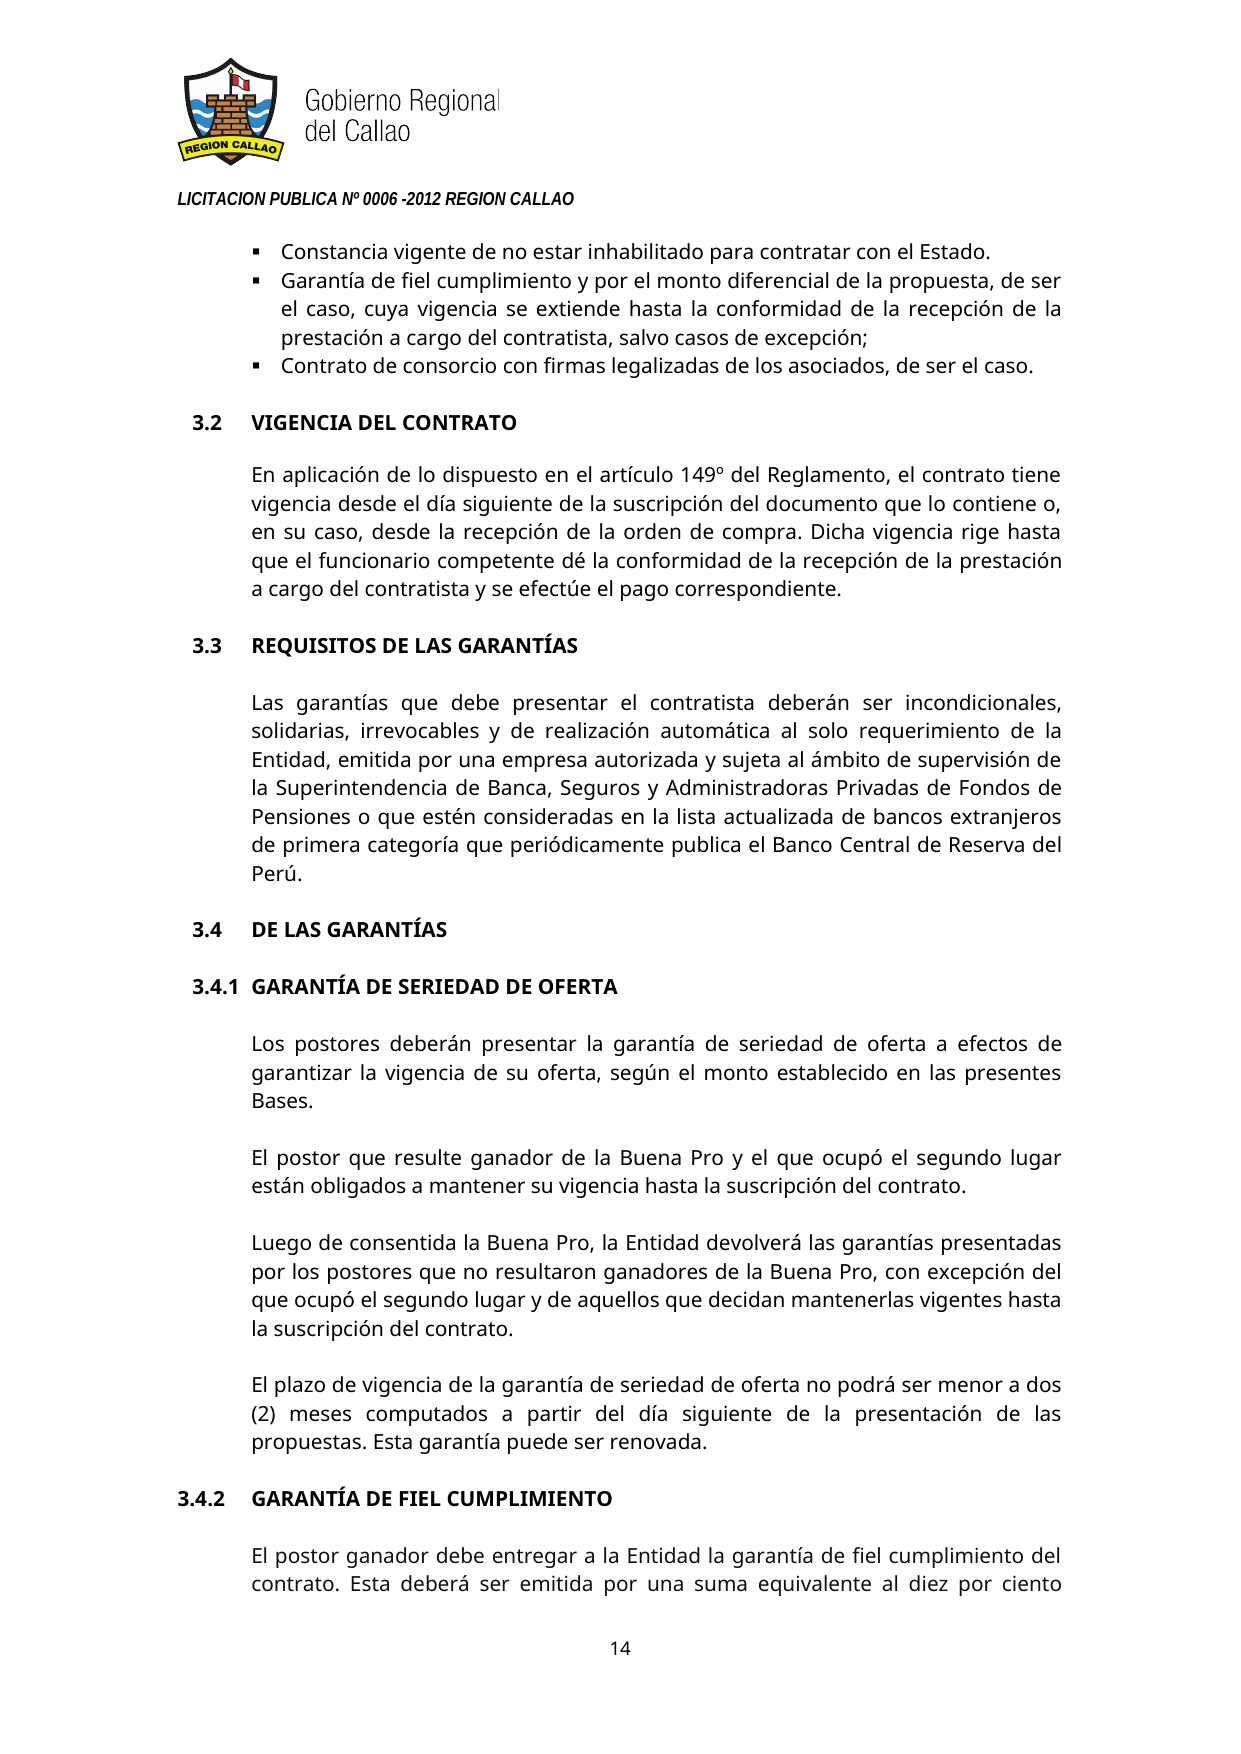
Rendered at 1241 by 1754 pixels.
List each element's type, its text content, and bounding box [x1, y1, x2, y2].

text 3.2 VIGENCIA DEL CONTRATO [192, 408, 1063, 436]
list Constancia vigente de no estar inhabilitado para contratar con el Estado. [251, 237, 1063, 266]
list Contrato de consorcio con firmas legalizadas de los asociados, de ser el caso. [251, 351, 1063, 379]
text Luego de consentida , devolverá las garantías presentadas por los postores que no resultaron ganadores de , con excepción del que ocupó el segundo lugar y de aquellos que decidan mantenerlas vigentes hasta la suscripción del contrato. [251, 1228, 1063, 1342]
text Las garantías que debe presentar el contratista deberán ser incondicionales, solidarias, irrevocables y de realización automática al solo requerimiento de , emitida por una empresa autorizada y sujeta al ámbito de supervisión de la Superintendencia de Banca, Seguros y Administradoras Privadas de Fondos de Pensiones o que estén consideradas en la lista actualizada de bancos extranjeros de primera categoría que periódicamente publica el Banco Central de Reserva del Perú. [251, 688, 1063, 887]
text Los postores deberán presentar la garantía de seriedad de oferta a efectos de garantizar la vigencia de su oferta, según el monto establecido en las presentes Bases. [251, 1029, 1063, 1114]
list REQUISITOS DE LAS GARANTÍAS [192, 631, 1063, 659]
list DE LAS GARANTÍAS [192, 916, 1063, 944]
text 3.4.1 GARANTÍA DE SERIEDAD DE OFERTA [133, 972, 1063, 1001]
text El plazo de vigencia de la garantía de seriedad de oferta no podrá ser menor a dos (2) meses computados a partir del día siguiente de la presentación de las propuestas. Esta garantía puede ser renovada. [251, 1371, 1063, 1456]
picture [177, 58, 499, 166]
text El postor que resulte ganador de y el que ocupó el segundo lugar están obligados a mantener su vigencia hasta la suscripción del contrato. [251, 1143, 1063, 1200]
text En aplicación de lo dispuesto en el artículo 149º del Reglamento, el contrato tiene vigencia desde el día siguiente de la suscripción del documento que lo contiene o, en su caso, desde la recepción de la orden de compra. Dicha vigencia rige hasta que el funcionario competente dé la conformidad de la recepción de la prestación a cargo del contratista y se efectúe el pago correspondiente. [251, 461, 1063, 603]
list Garantía de fiel cumplimiento y por el monto diferencial de la propuesta, de ser el caso, cuya vigencia se extiende hasta la conformidad de la recepción de la prestación a cargo del contratista, salvo casos de excepción; [251, 266, 1063, 351]
text 3.4.2 GARANTÍA DE FIEL CUMPLIMIENTO [177, 1484, 1063, 1513]
